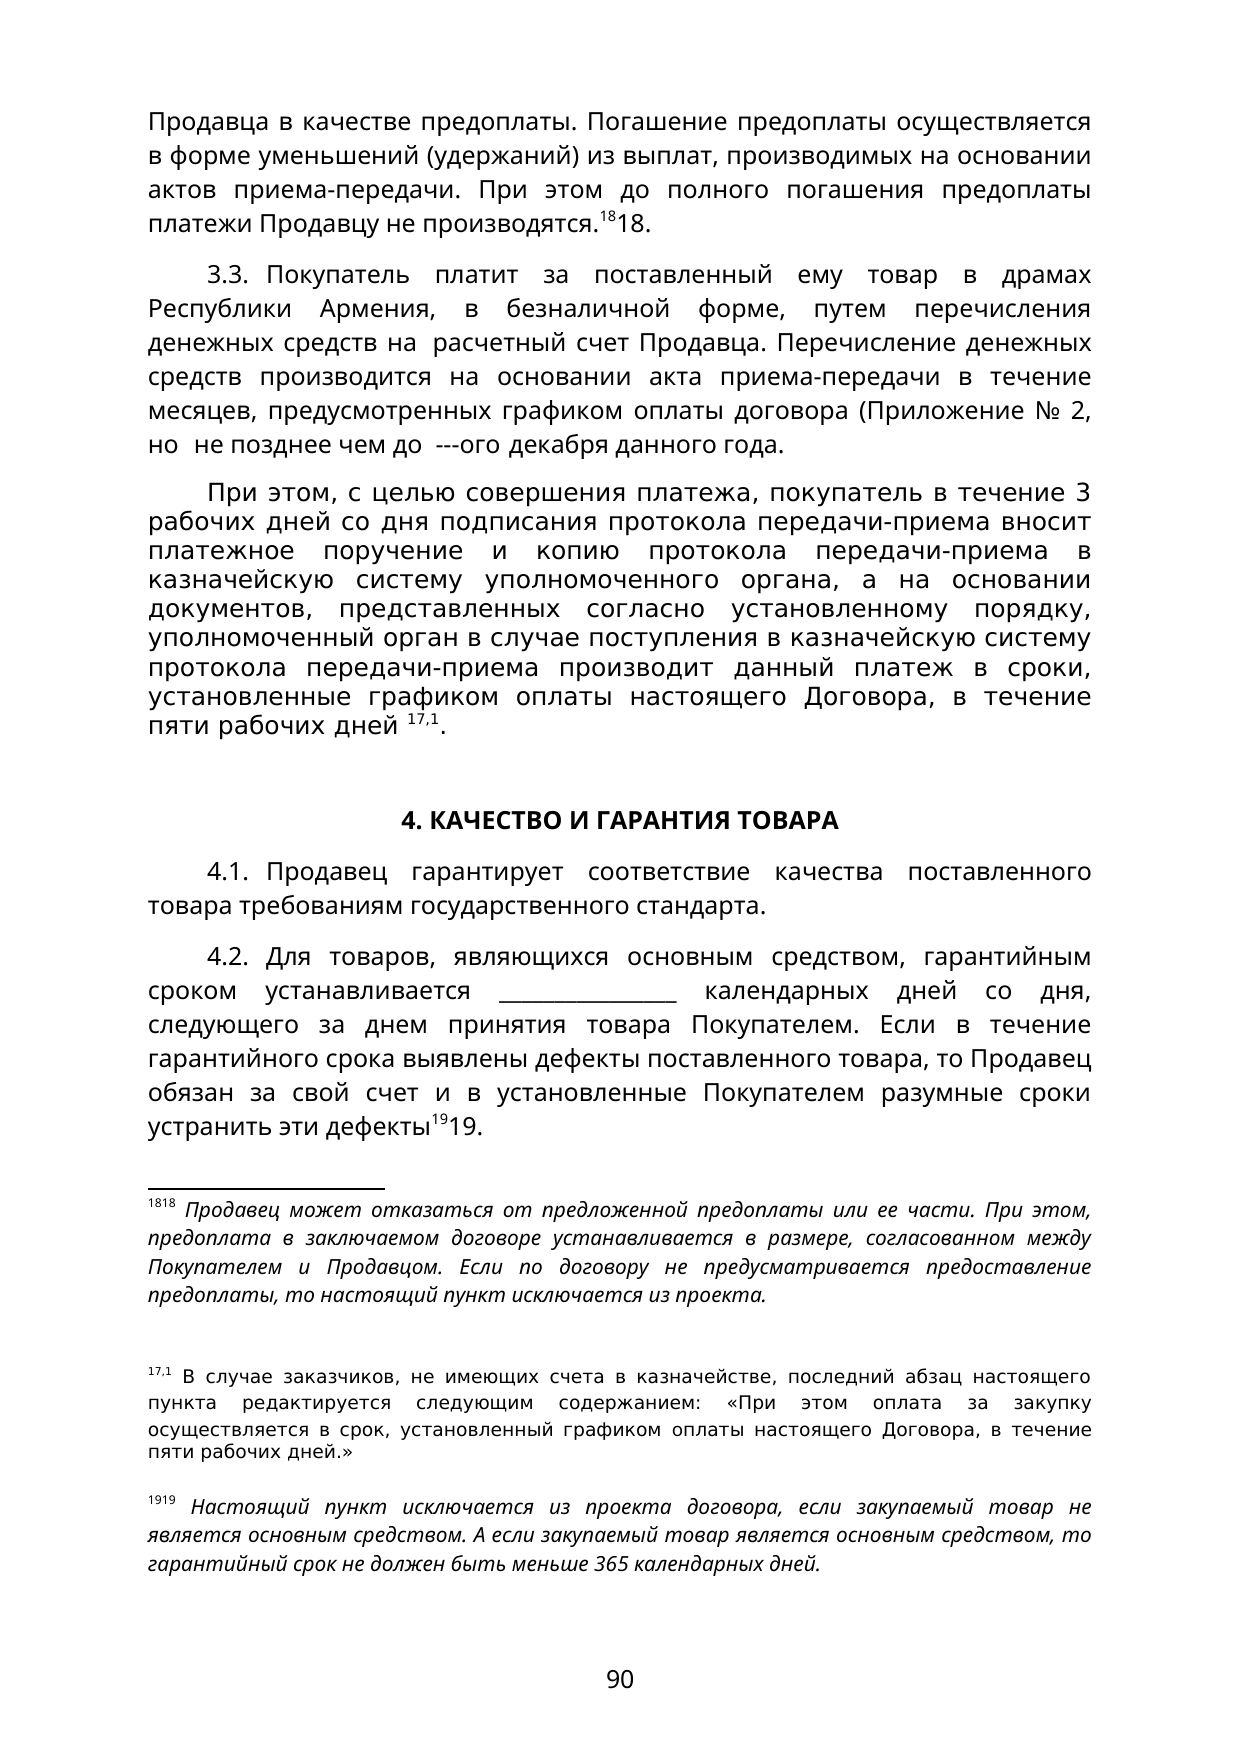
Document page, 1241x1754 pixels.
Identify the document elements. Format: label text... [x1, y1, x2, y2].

text При этом, с целью совершения платежа, покупатель в течение 3 рабочих дней со дня подписания протокола передачи-приема вносит платежное поручение и копию протокола передачи-приема в казначейскую систему уполномоченного органа, а на основании документов, представленных согласно установленному порядку, уполномоченный орган в случае поступления в казначейскую систему протокола передачи-приема производит данный платеж в сроки, установленные графиком օплаты настоящего Договора, в течение пяти рабочих дней 17,1. [148, 478, 1092, 740]
text 3.3. Покупатель платит за поставленный ему товар в драмах Республики Армения, в безналичной форме, путем перечисления денежных средств на расчетный счет Продавца. Перечисление денежных средств производится на основании акта приема-передачи в течение месяцев, предусмотренных графиком оплаты договора (Приложение № 2, но не позднее чем до ---ого декабря данного года. [148, 256, 1092, 461]
text 4.2. Для товаров, являющихся основным средством, гарантийным сроком устанавливается ________________ календарных дней со дня, следующего за днем принятия товара Покупателем. Если в течение гарантийного срока выявлены дефекты поставленного товара, то Продавец обязан за свой счет и в установленные Покупателем разумные сроки устранить эти дефекты19. [148, 938, 1092, 1143]
text 4. КАЧЕСТВО И ГАРАНТИЯ ТОВАРА [148, 803, 1092, 837]
text 4.1. Продавец гарантирует соответствие качества поставленного товара требованиям государственного стандарта. [148, 853, 1092, 922]
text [148, 103, 1092, 240]
